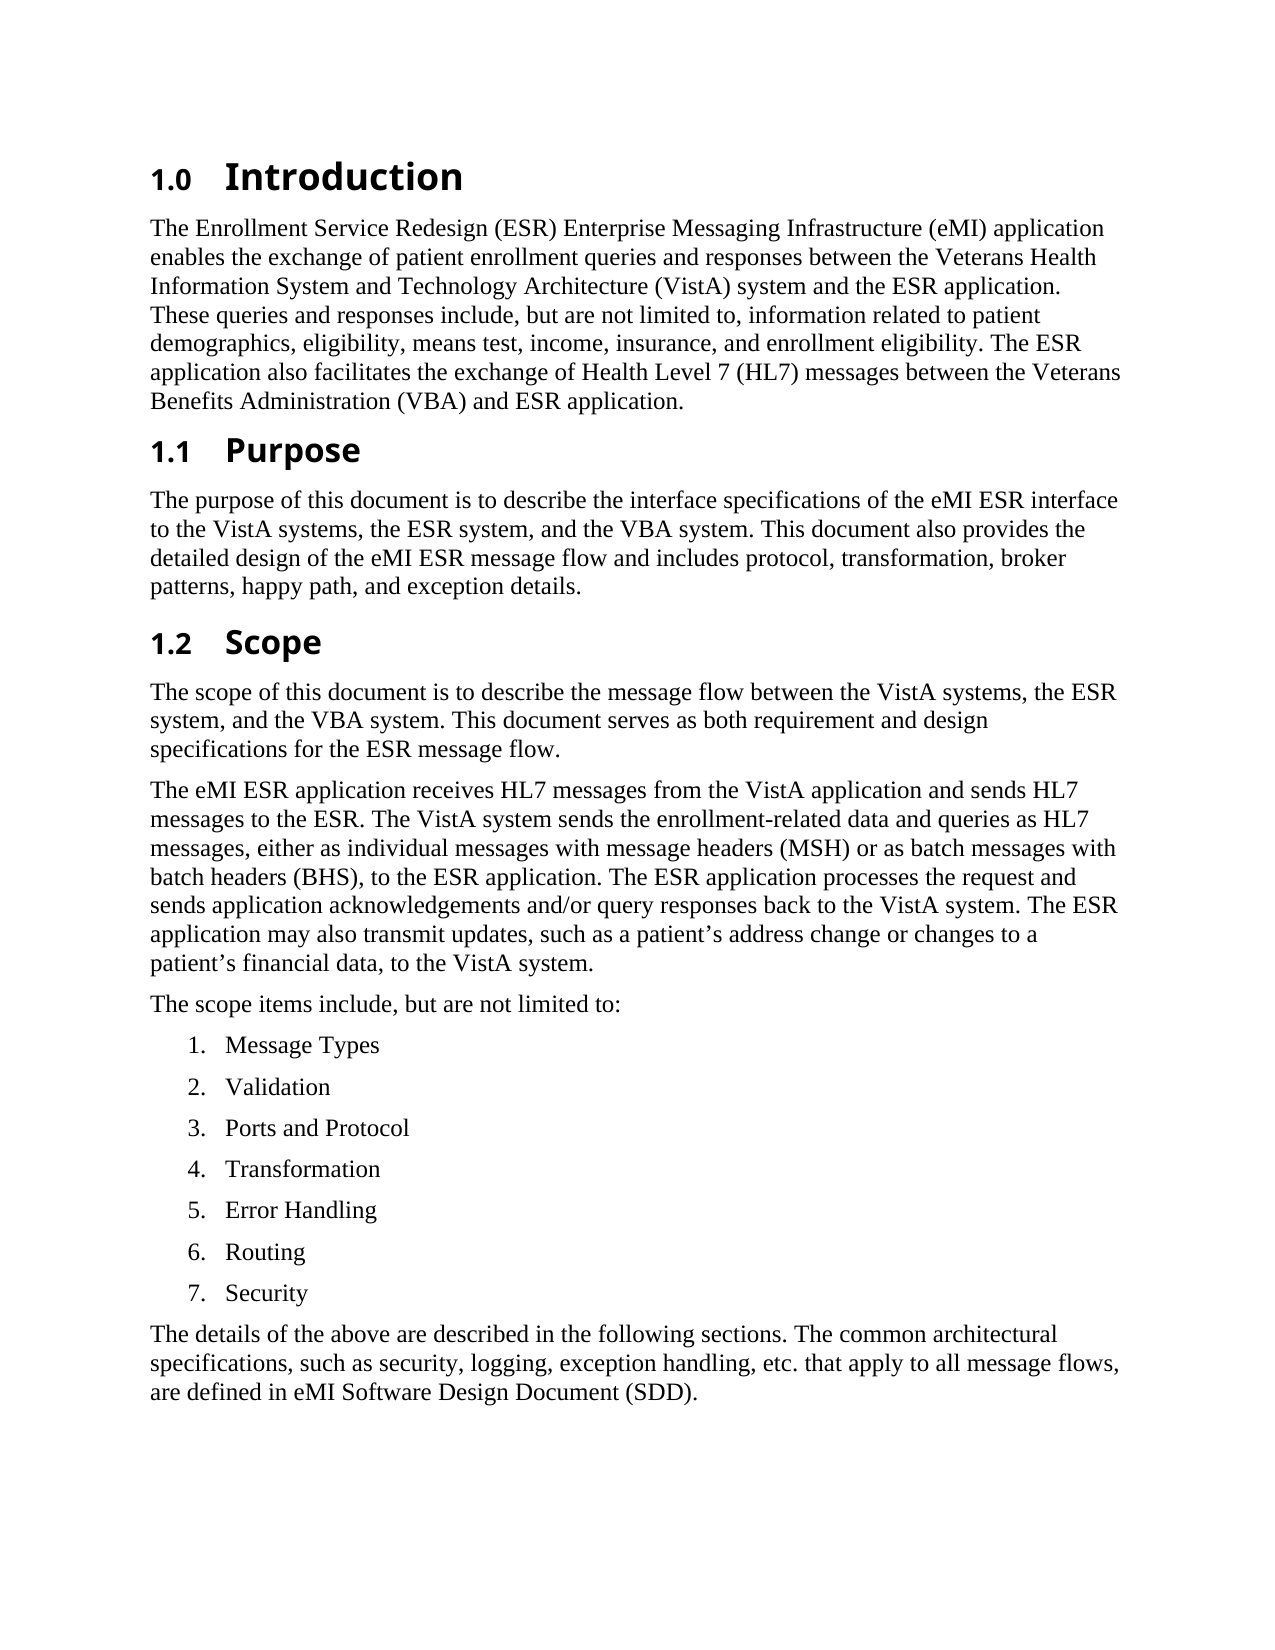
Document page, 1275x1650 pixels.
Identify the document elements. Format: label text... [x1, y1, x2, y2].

text Security [187, 1278, 1125, 1307]
text Scope [150, 619, 1125, 664]
text Transformation [187, 1154, 1125, 1183]
text Validation [187, 1072, 1125, 1101]
text The scope of this document is to describe the message flow between the VistA systems, the ESR system, and the VBA system. This document serves as both requirement and design specifications for the ESR message flow. [150, 677, 1125, 763]
text The purpose of this document is to describe the interface specifications of the eMI ESR interface to the VistA systems, the ESR system, and the VBA system. This document also provides the detailed design of the eMI ESR message flow and includes protocol, transformation, broker patterns, happy path, and exception details. [150, 485, 1125, 600]
text Introduction [150, 150, 1125, 201]
text Purpose [150, 427, 1125, 473]
text The details of the above are described in the following sections. The common architectural specifications, such as security, logging, exception handling, etc. that apply to all message flows, are defined in eMI Software Design Document (SDD). [150, 1319, 1125, 1406]
text The Enrollment Service Redesign (ESR) Enterprise Messaging Infrastructure (eMI) application enables the exchange of patient enrollment queries and responses between the Veterans Health Information System and Technology Architecture (VistA) system and the ESR application. These queries and responses include, but are not limited to, information related to patient demographics, eligibility, means test, income, insurance, and enrollment eligibility. The ESR application also facilitates the exchange of Health Level 7 (HL7) messages between the Veterans Benefits Administration (VBA) and ESR application. [150, 213, 1125, 415]
text Message Types [187, 1031, 1125, 1059]
text The scope items include, but are not limited to: [150, 989, 1125, 1018]
text Error Handling [187, 1196, 1125, 1224]
text The eMI ESR application receives HL7 messages from the VistA application and sends HL7 messages to the ESR. The VistA system sends the enrollment-related data and queries as HL7 messages, either as individual messages with message headers (MSH) or as batch messages with batch headers (BHS), to the ESR application. The ESR application processes the request and sends application acknowledgements and/or query responses back to the VistA system. The ESR application may also transmit updates, such as a patient’s address change or changes to a patient’s financial data, to the VistA system. [150, 776, 1125, 977]
text Ports and Protocol [187, 1113, 1125, 1142]
text Routing [187, 1237, 1125, 1266]
